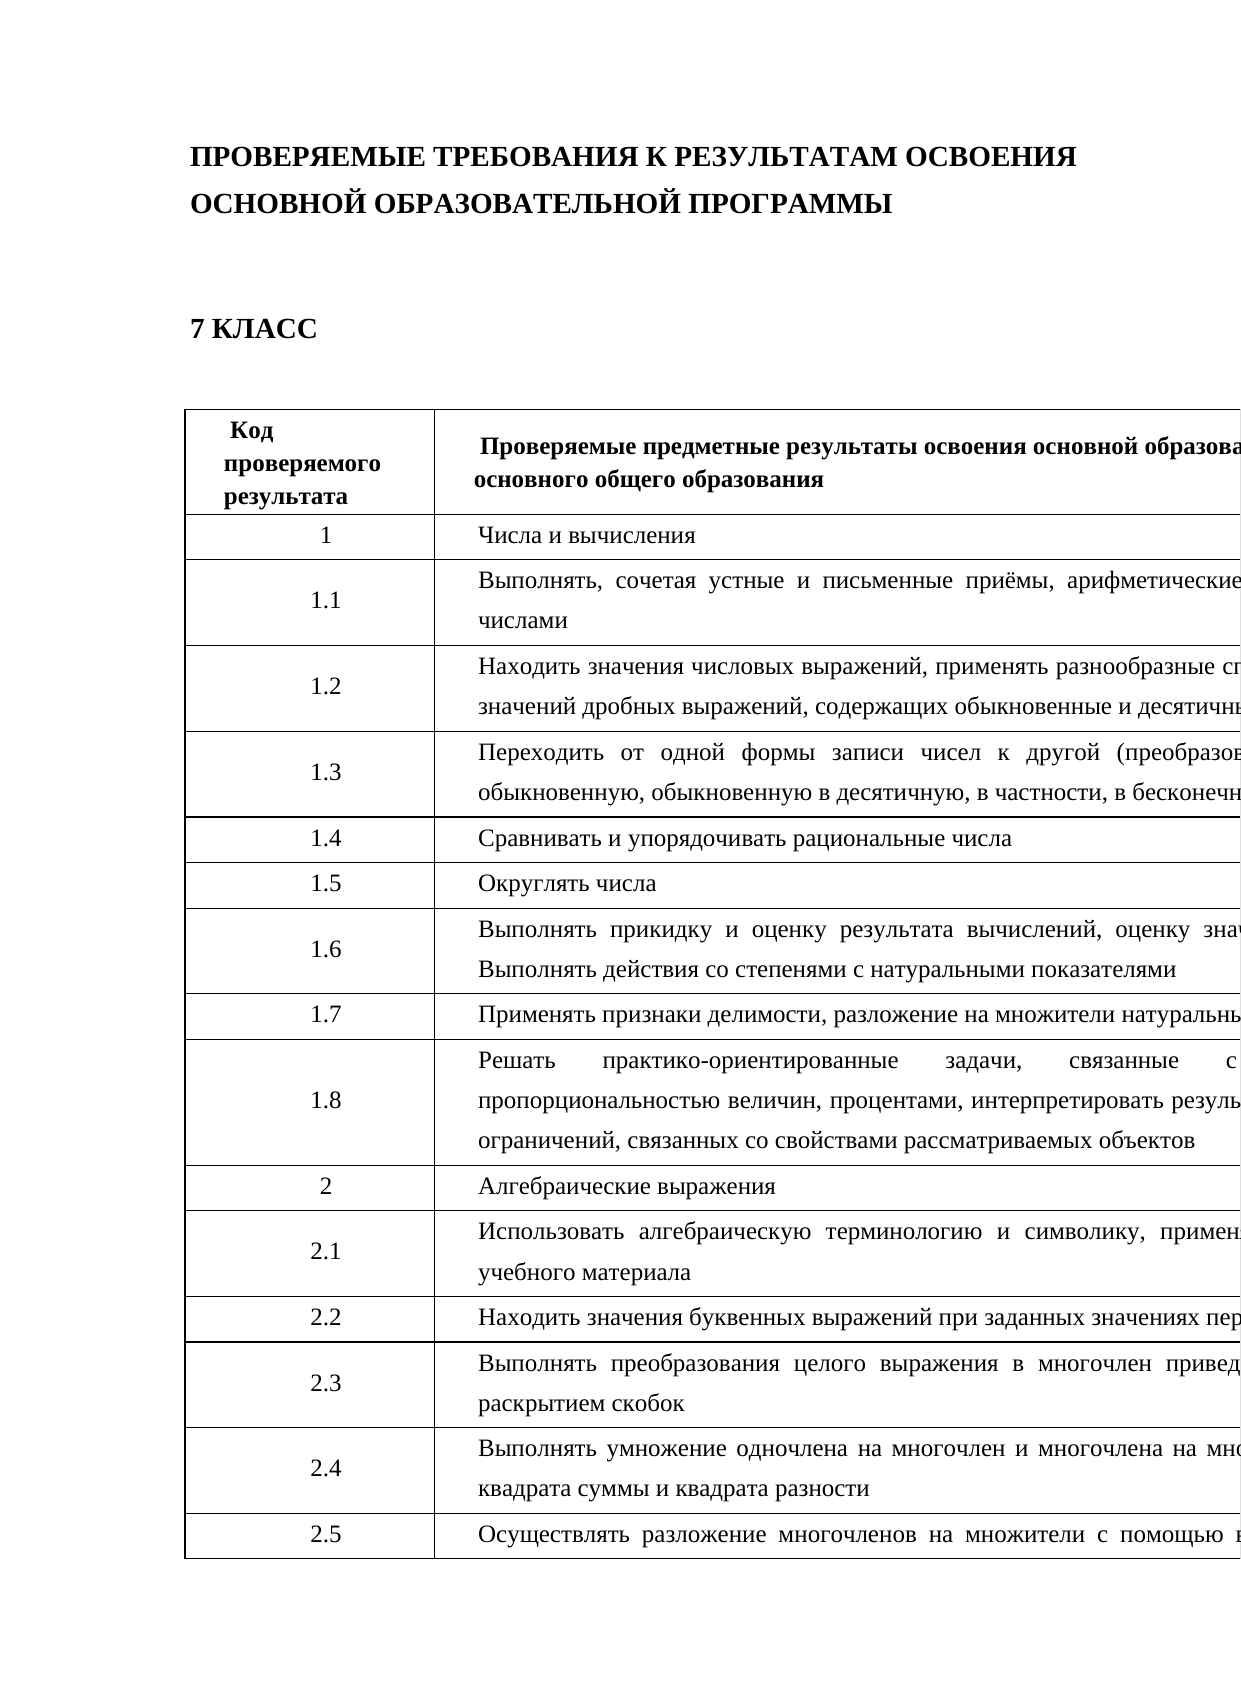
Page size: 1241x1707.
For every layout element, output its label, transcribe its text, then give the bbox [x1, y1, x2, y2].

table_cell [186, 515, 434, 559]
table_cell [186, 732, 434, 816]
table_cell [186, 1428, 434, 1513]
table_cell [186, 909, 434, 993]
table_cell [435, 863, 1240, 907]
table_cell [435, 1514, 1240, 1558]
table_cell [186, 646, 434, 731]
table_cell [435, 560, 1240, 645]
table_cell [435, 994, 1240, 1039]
text ПРОВЕРЯЕМЫЕ ТРЕБОВАНИЯ К РЕЗУЛЬТАТАМ ОСВОЕНИЯ ОСНОВНОЙ ОБРАЗОВАТЕЛЬНОЙ ПРОГРАММЫ [190, 139, 1152, 219]
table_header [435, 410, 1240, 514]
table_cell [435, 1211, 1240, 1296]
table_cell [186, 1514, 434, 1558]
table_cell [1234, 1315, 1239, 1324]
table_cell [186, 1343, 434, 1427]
text 7 КЛАСС [190, 311, 1152, 344]
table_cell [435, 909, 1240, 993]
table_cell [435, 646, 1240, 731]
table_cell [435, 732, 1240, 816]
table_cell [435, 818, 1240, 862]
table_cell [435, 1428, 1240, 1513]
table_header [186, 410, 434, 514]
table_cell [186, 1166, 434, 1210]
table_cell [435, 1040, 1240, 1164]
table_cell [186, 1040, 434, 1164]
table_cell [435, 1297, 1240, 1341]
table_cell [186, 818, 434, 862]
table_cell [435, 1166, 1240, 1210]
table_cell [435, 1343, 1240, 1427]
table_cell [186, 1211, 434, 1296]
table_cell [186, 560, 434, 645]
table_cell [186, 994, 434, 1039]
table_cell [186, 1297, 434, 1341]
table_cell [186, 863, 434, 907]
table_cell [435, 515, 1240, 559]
